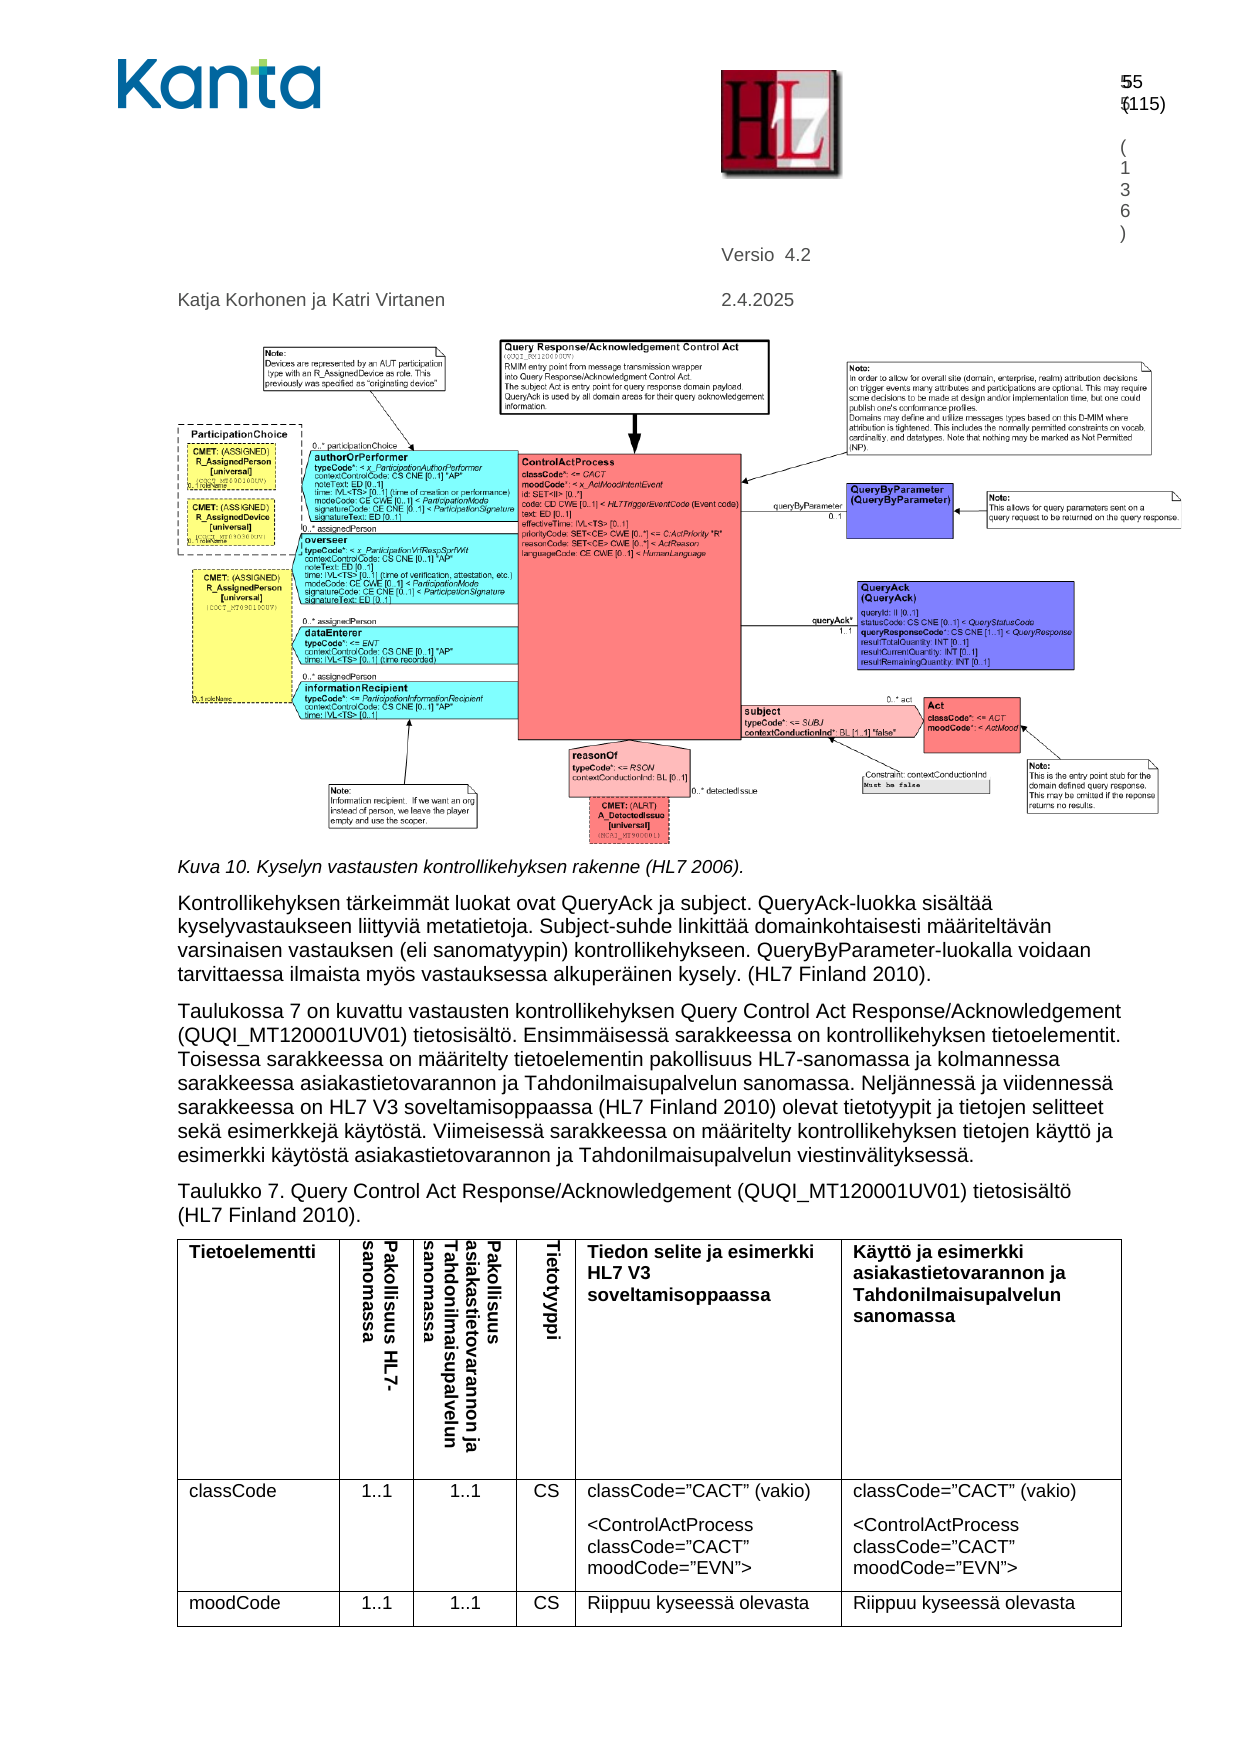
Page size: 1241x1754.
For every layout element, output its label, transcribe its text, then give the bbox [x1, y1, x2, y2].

text Kuva 10. Kyselyn vastausten kontrollikehyksen rakenne (HL7 2006). [177, 856, 1122, 878]
text Taulukko 7. Query Control Act Response/Acknowledgement (QUQI_MT120001UV01) tietosisältö (HL7 Finland 2010). [177, 1179, 1122, 1227]
table_header Pakollisuus HL7-sanomassa [340, 1240, 413, 1479]
table_header Tietotyyppi [517, 1240, 575, 1479]
table_cell CS [517, 1592, 575, 1626]
table_header Tiedon selite ja esimerkki HL7 V3 soveltamisoppaassa [576, 1240, 841, 1479]
table_header Pakollisuus asiakastietovarannon ja Tahdonilmaisupalvelun sanomassa [414, 1240, 516, 1479]
picture [177, 339, 1182, 844]
text Kontrollikehyksen tärkeimmät luokat ovat QueryAck ja subject. QueryAck-luokka sisältää kyselyvastaukseen liittyviä metatietoja. Subject-suhde linkittää domainkohtaisesti määriteltävän varsinaisen vastauksen (eli sanomatyypin) kontrollikehykseen. QueryByParameter-luokalla voidaan tarvittaessa ilmaista myös vastauksessa alkuperäinen kysely. (HL7 Finland 2010). [177, 890, 1122, 986]
table_cell Riippuu kyseessä olevasta interaktiosta, mutta yleensä arvo on EVN. <ControlActProcess classCode=”CACT” moodCode=”EVN”> [842, 1592, 1121, 1626]
table_cell classCode=”CACT” (vakio) <ControlActProcess classCode=”CACT” moodCode=”EVN”> [576, 1480, 841, 1591]
picture [721, 70, 844, 179]
table_cell 1..1 [340, 1480, 413, 1591]
table_header Tietoelementti [178, 1240, 339, 1479]
text Taulukossa 7 on kuvattu vastausten kontrollikehyksen Query Control Act Response/Acknowledgement (QUQI_MT120001UV01) tietosisältö. Ensimmäisessä sarakkeessa on kontrollikehyksen tietoelementit. Toisessa sarakkeessa on määritelty tietoelementin pakollisuus HL7-sanomassa ja kolmannessa sarakkeessa asiakastietovarannon ja Tahdonilmaisupalvelun sanomassa. Neljännessä ja viidennessä sarakkeessa on HL7 V3 soveltamisoppaassa (HL7 Finland 2010) olevat tietotyypit ja tietojen selitteet sekä esimerkkejä käytöstä. Viimeisessä sarakkeessa on määritelty kontrollikehyksen tietojen käyttö ja esimerkki käytöstä asiakastietovarannon ja Tahdonilmaisupalvelun viestinvälityksessä. [177, 999, 1122, 1166]
table_header Käyttö ja esimerkki asiakastietovarannon ja Tahdonilmaisupalvelun sanomassa [842, 1240, 1121, 1479]
table_cell Riippuu kyseessä olevasta interaktiosta, mutta yleensä arvo on EVN. <ControlActProcess classCode=”CACT” moodCode=”EVN”> [576, 1592, 841, 1626]
table_cell 1..1 [414, 1480, 516, 1591]
picture [118, 59, 321, 109]
table_cell classCode=”CACT” (vakio) <ControlActProcess classCode=”CACT” moodCode=”EVN”> [842, 1480, 1121, 1591]
table_cell moodCode [178, 1592, 339, 1626]
table_cell classCode [178, 1480, 339, 1591]
table_cell 1..1 [414, 1592, 516, 1626]
table_cell CS [517, 1480, 575, 1591]
table_cell 1..1 [340, 1592, 413, 1626]
